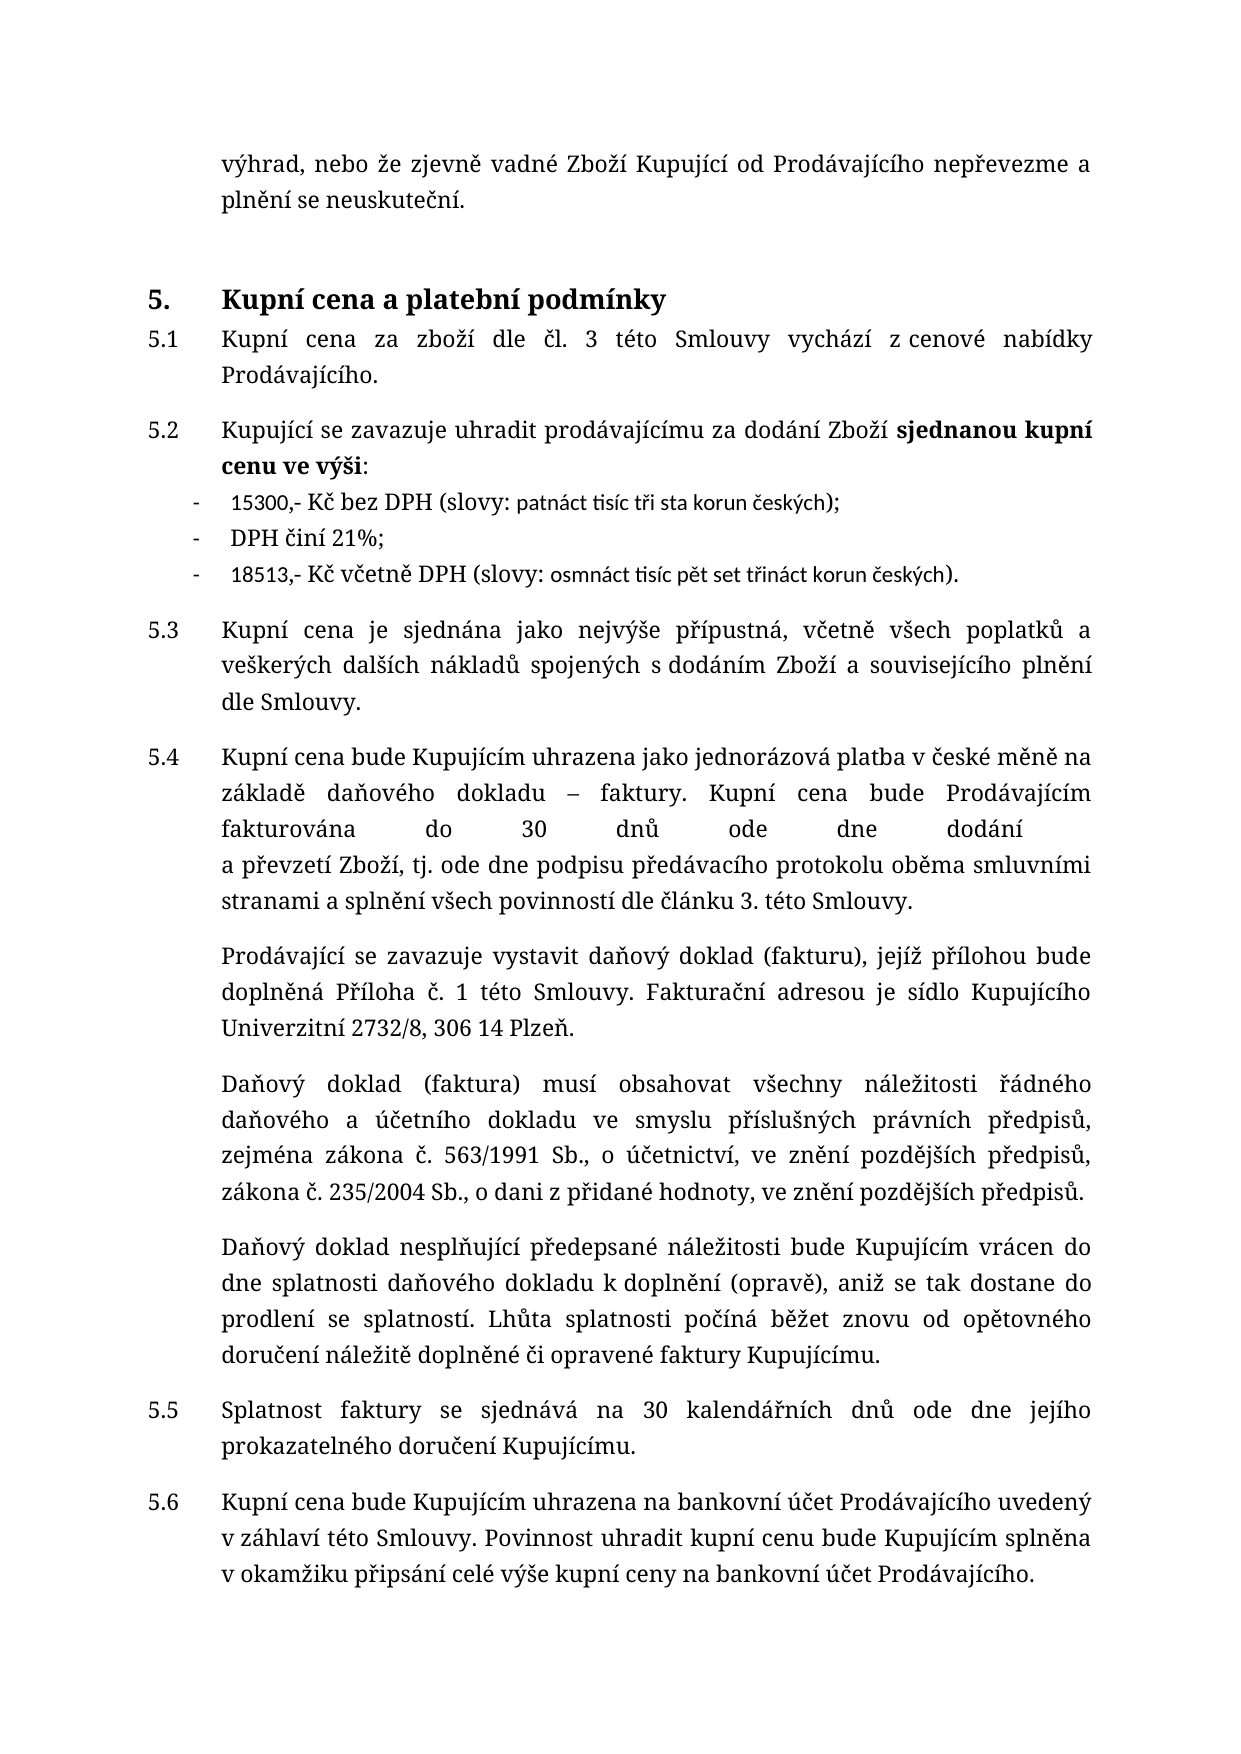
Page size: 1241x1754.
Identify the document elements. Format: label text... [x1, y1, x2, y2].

text Daňový doklad (faktura) musí obsahovat všechny náležitosti řádného daňového a účetního dokladu ve smyslu příslušných právních předpisů, zejména zákona č. 563/1991 Sb., o účetnictví, ve znění pozdějších předpisů, zákona č. 235/2004 Sb., o dani z přidané hodnoty, ve znění pozdějších předpisů. [221, 1068, 1093, 1207]
text Daňový doklad nesplňující předepsané náležitosti bude Kupujícím vrácen do dne splatnosti daňového dokladu k doplnění (opravě), aniž se tak dostane do prodlení se splatností. Lhůta splatnosti počíná běžet znovu od opětovného doručení náležitě doplněné či opravené faktury Kupujícímu. [221, 1231, 1093, 1370]
text 5.5 Splatnost faktury se sjednává na 30 kalendářních dnů ode dne jejího prokazatelného doručení Kupujícímu. [148, 1394, 1093, 1461]
list DPH činí 21%; [193, 522, 1093, 553]
text 5.3 Kupní cena je sjednána jako nejvýše přípustná, včetně všech poplatků a veškerých dalších nákladů spojených s dodáním Zboží a souvisejícího plnění dle Smlouvy. [148, 613, 1093, 717]
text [148, 148, 1093, 215]
text 5.1 Kupní cena za zboží dle čl. 3 této Smlouvy vychází z cenové nabídky Prodávajícího. [148, 323, 1093, 390]
text Prodávající se zavazuje vystavit daňový doklad (fakturu), jejíž přílohou bude doplněná Příloha č. 1 této Smlouvy. Fakturační adresou je sídlo Kupujícího Univerzitní 2732/8, 306 14 Plzeň. [221, 940, 1093, 1043]
text 5. Kupní cena a platební podmínky [148, 280, 1093, 317]
list 18513,- Kč včetně DPH (slovy: osmnáct tisíc pět set třináct korun českých). [193, 558, 1093, 589]
text 5.2 Kupující se zavazuje uhradit prodávajícímu za dodání Zboží sjednanou kupní cenu ve výši: [148, 414, 1093, 481]
text 5.4 Kupní cena bude Kupujícím uhrazena jako jednorázová platba v české měně na základě daňového dokladu – faktury. Kupní cena bude Prodávajícím fakturována do 30 dnů ode dne dodání a převzetí Zboží, tj. ode dne podpisu předávacího protokolu oběma smluvními stranami a splnění všech povinností dle článku 3. této Smlouvy. [148, 741, 1093, 916]
text 5.6 Kupní cena bude Kupujícím uhrazena na bankovní účet Prodávajícího uvedený v záhlaví této Smlouvy. Povinnost uhradit kupní cenu bude Kupujícím splněna v okamžiku připsání celé výše kupní ceny na bankovní účet Prodávajícího. [148, 1486, 1093, 1589]
list 15300,- Kč bez DPH (slovy: patnáct tisíc tři sta korun českých); [193, 486, 1093, 517]
